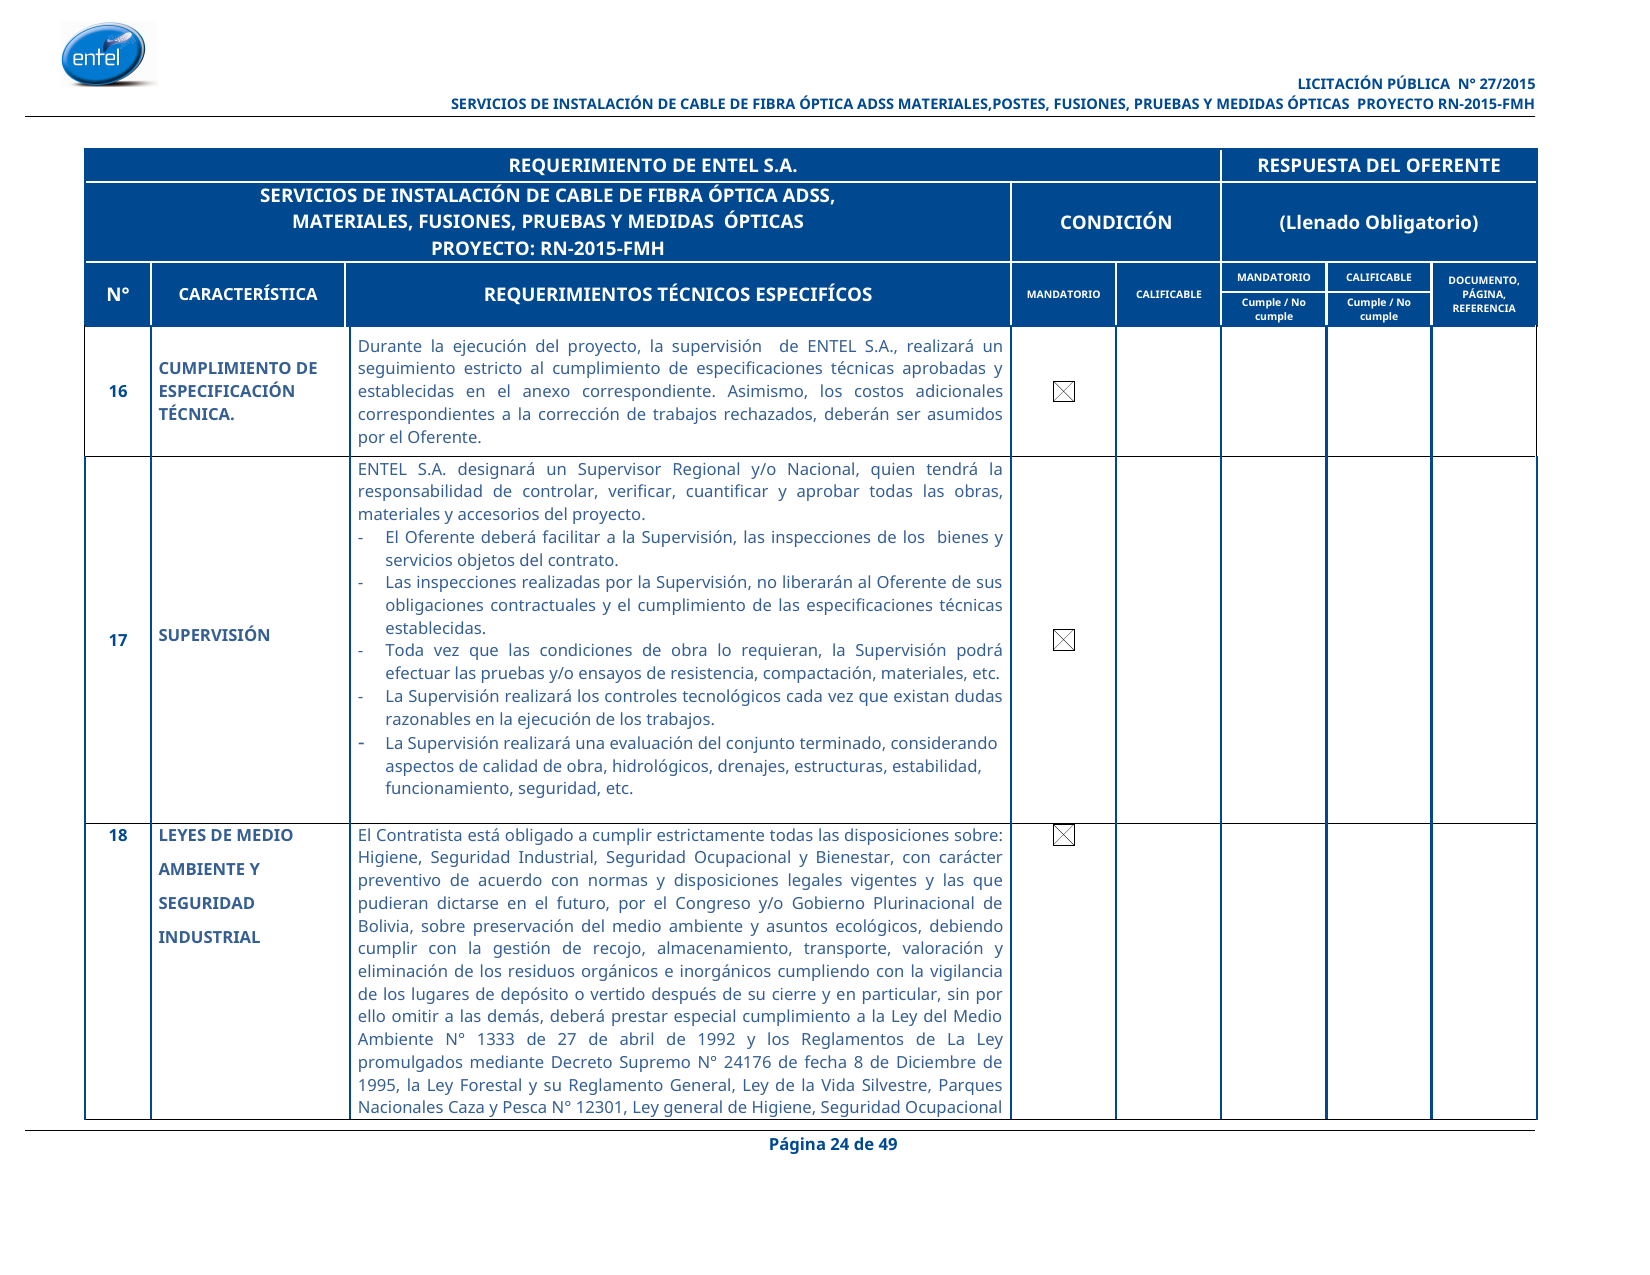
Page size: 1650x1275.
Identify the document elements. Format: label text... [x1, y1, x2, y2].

table_cell CUMPLIMIENTO DE ESPECIFICACIÓN TÉCNICA. [152, 327, 349, 456]
table_cell [1012, 457, 1115, 822]
table_cell [1117, 327, 1220, 456]
table_cell [1222, 457, 1325, 822]
table_cell [1222, 824, 1325, 1119]
table_cell [1433, 824, 1536, 1119]
table_cell LEYES DE MEDIO AMBIENTE Y SEGURIDAD INDUSTRIAL [152, 824, 349, 1119]
table_cell REQUERIMIENTOS TÉCNICOS ESPECIFÍCOS [346, 263, 1010, 325]
table_cell (Llenado Obligatorio) [1222, 183, 1536, 261]
table_cell 17 [86, 457, 150, 822]
table_cell [1012, 824, 1115, 1119]
table_cell [1433, 456, 1536, 822]
table_cell SUPERVISIÓN [152, 457, 349, 822]
table_cell 18 [86, 824, 150, 1119]
table_cell N° [86, 263, 150, 325]
table_cell MANDATORIO [1012, 263, 1115, 325]
table_cell MANDATORIO [1222, 263, 1325, 291]
picture [61, 21, 158, 87]
table_cell [1328, 824, 1430, 1119]
table_cell ENTEL S.A. designará un Supervisor Regional y/o Nacional, quien tendrá la responsabilidad de controlar, verificar, cuantificar y aprobar todas las obras, materiales y accesorios del proyecto. El Oferente deberá facilitar a la Supervisión, las inspecciones de los bienes y servicios objetos del contrato. Las inspecciones realizadas por la Supervisión, no liberarán al Oferente de sus obligaciones contractuales y el cumplimiento de las especificaciones técnicas establecidas. Toda vez que las condiciones de obra lo requieran, la Supervisión podrá efectuar las pruebas y/o ensayos de resistencia, compactación, materiales, etc. La Supervisión realizará los controles tecnológicos cada vez que existan dudas razonables en la ejecución de los trabajos. La Supervisión realizará una evaluación del conjunto terminado, considerando aspectos de calidad de obra, hidrológicos, drenajes, estructuras, estabilidad, funcionamiento, seguridad, etc. [351, 457, 1010, 822]
table_cell CARACTERÍSTICA [152, 263, 344, 325]
table_cell [1328, 457, 1430, 822]
table_cell Cumple / No cumple [1328, 293, 1430, 325]
table_cell Cumple / No cumple [1222, 293, 1325, 325]
table_cell [1222, 327, 1325, 456]
table_header REQUERIMIENTO DE ENTEL S.A. [86, 150, 1220, 181]
table_cell CALIFICABLE [1117, 263, 1220, 325]
table_cell PROYECTO: RN-2015-FMH [86, 234, 1010, 261]
table_cell CALIFICABLE [1328, 263, 1430, 291]
table_cell [1117, 824, 1220, 1119]
table_cell Durante la ejecución del proyecto, la supervisión de ENTEL S.A., realizará un seguimiento estricto al cumplimiento de especificaciones técnicas aprobadas y establecidas en el anexo correspondiente. Asimismo, los costos adicionales correspondientes a la corrección de trabajos rechazados, deberán ser asumidos por el Oferente. [351, 327, 1010, 456]
table_cell [1012, 327, 1115, 456]
table_cell [1433, 325, 1536, 456]
table_cell 16 [85, 327, 150, 456]
table_cell [1328, 327, 1430, 456]
table_header RESPUESTA DEL OFERENTE [1222, 150, 1536, 181]
table_cell DOCUMENTO, PÁGINA, REFERENCIA [1433, 263, 1536, 325]
table_cell SERVICIOS DE INSTALACIÓN DE CABLE DE FIBRA ÓPTICA ADSS, MATERIALES, FUSIONES, PRUEBAS Y MEDIDAS ÓPTICAS [86, 183, 1010, 234]
table_cell [1117, 457, 1220, 822]
table_cell CONDICIÓN [1012, 183, 1220, 261]
